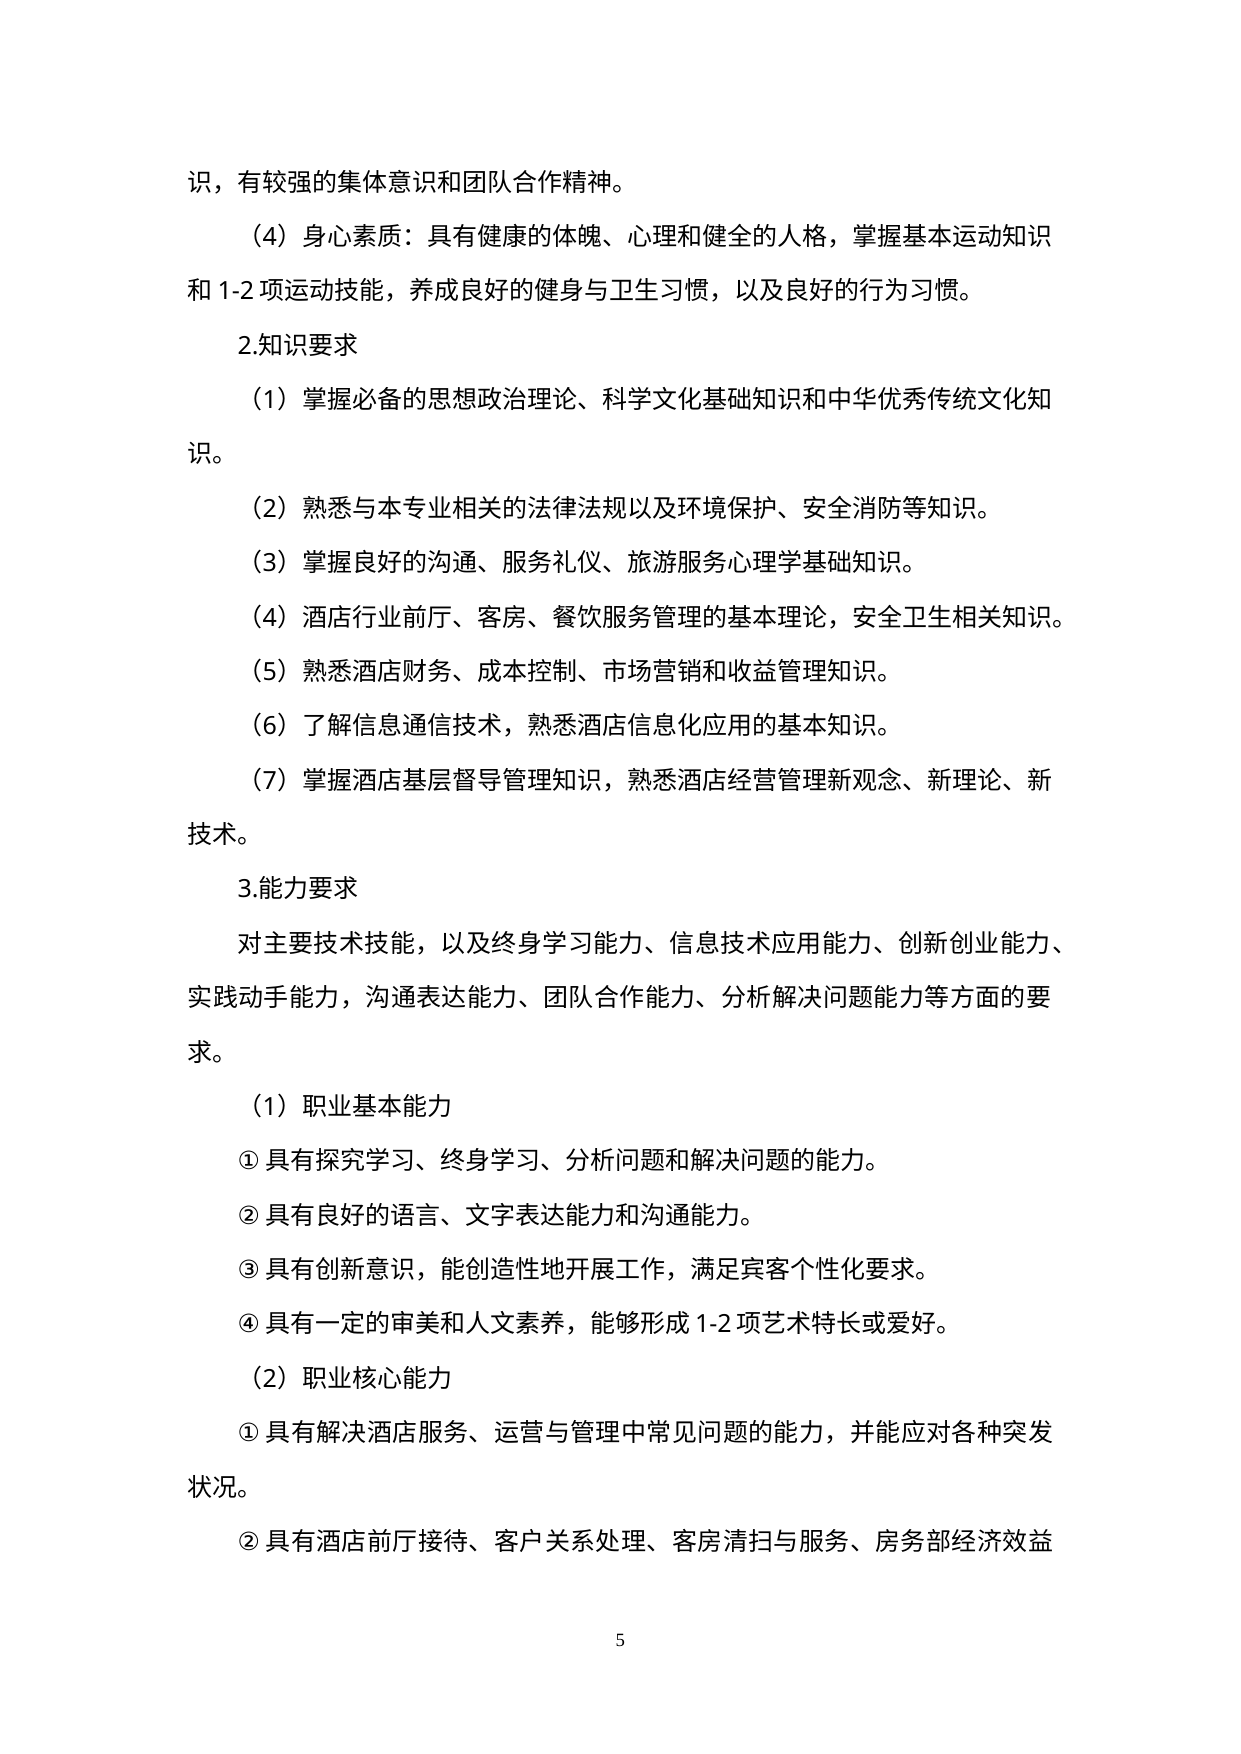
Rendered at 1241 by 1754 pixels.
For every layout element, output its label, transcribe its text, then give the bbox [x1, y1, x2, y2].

text 对主要技术技能，以及终身学习能力、信息技术应用能力、创新创业能力、实践动手能力，沟通表达能力、团队合作能力、分析解决问题能力等方面的要求。 [187, 923, 1053, 1068]
text ③具有创新意识，能创造性地开展工作，满足宾客个性化要求。 [187, 1249, 1053, 1286]
text （5）熟悉酒店财务、成本控制、市场营销和收益管理知识。 [187, 651, 1053, 688]
text ②具有良好的语言、文字表达能力和沟通能力。 [187, 1195, 1053, 1231]
text （3）掌握良好的沟通、服务礼仪、旅游服务心理学基础知识。 [187, 543, 1053, 579]
text （2）熟悉与本专业相关的法律法规以及环境保护、安全消防等知识。 [187, 488, 1053, 524]
text （1）掌握必备的思想政治理论、科学文化基础知识和中华优秀传统文化知识。 [187, 379, 1053, 470]
text 2.知识要求 [187, 325, 1053, 361]
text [187, 162, 1053, 198]
text （2）职业核心能力 [187, 1358, 1053, 1394]
text （6）了解信息通信技术，熟悉酒店信息化应用的基本知识。 [187, 706, 1053, 742]
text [187, 1521, 1053, 1558]
text （1）职业基本能力 [187, 1086, 1053, 1123]
text 3.能力要求 [187, 869, 1053, 905]
text ①具有探究学习、终身学习、分析问题和解决问题的能力。 [187, 1141, 1053, 1177]
text （7）掌握酒店基层督导管理知识，熟悉酒店经营管理新观念、新理论、新技术。 [187, 760, 1053, 851]
text ④具有一定的审美和人文素养，能够形成1-2项艺术特长或爱好。 [187, 1304, 1053, 1340]
text ①具有解决酒店服务、运营与管理中常见问题的能力，并能应对各种突发状况。 [187, 1413, 1053, 1503]
text （4）身心素质：具有健康的体魄、心理和健全的人格，掌握基本运动知识和1-2项运动技能，养成良好的健身与卫生习惯，以及良好的行为习惯。 [187, 216, 1053, 307]
text （4）酒店行业前厅、客房、餐饮服务管理的基本理论，安全卫生相关知识。 [187, 597, 1053, 633]
